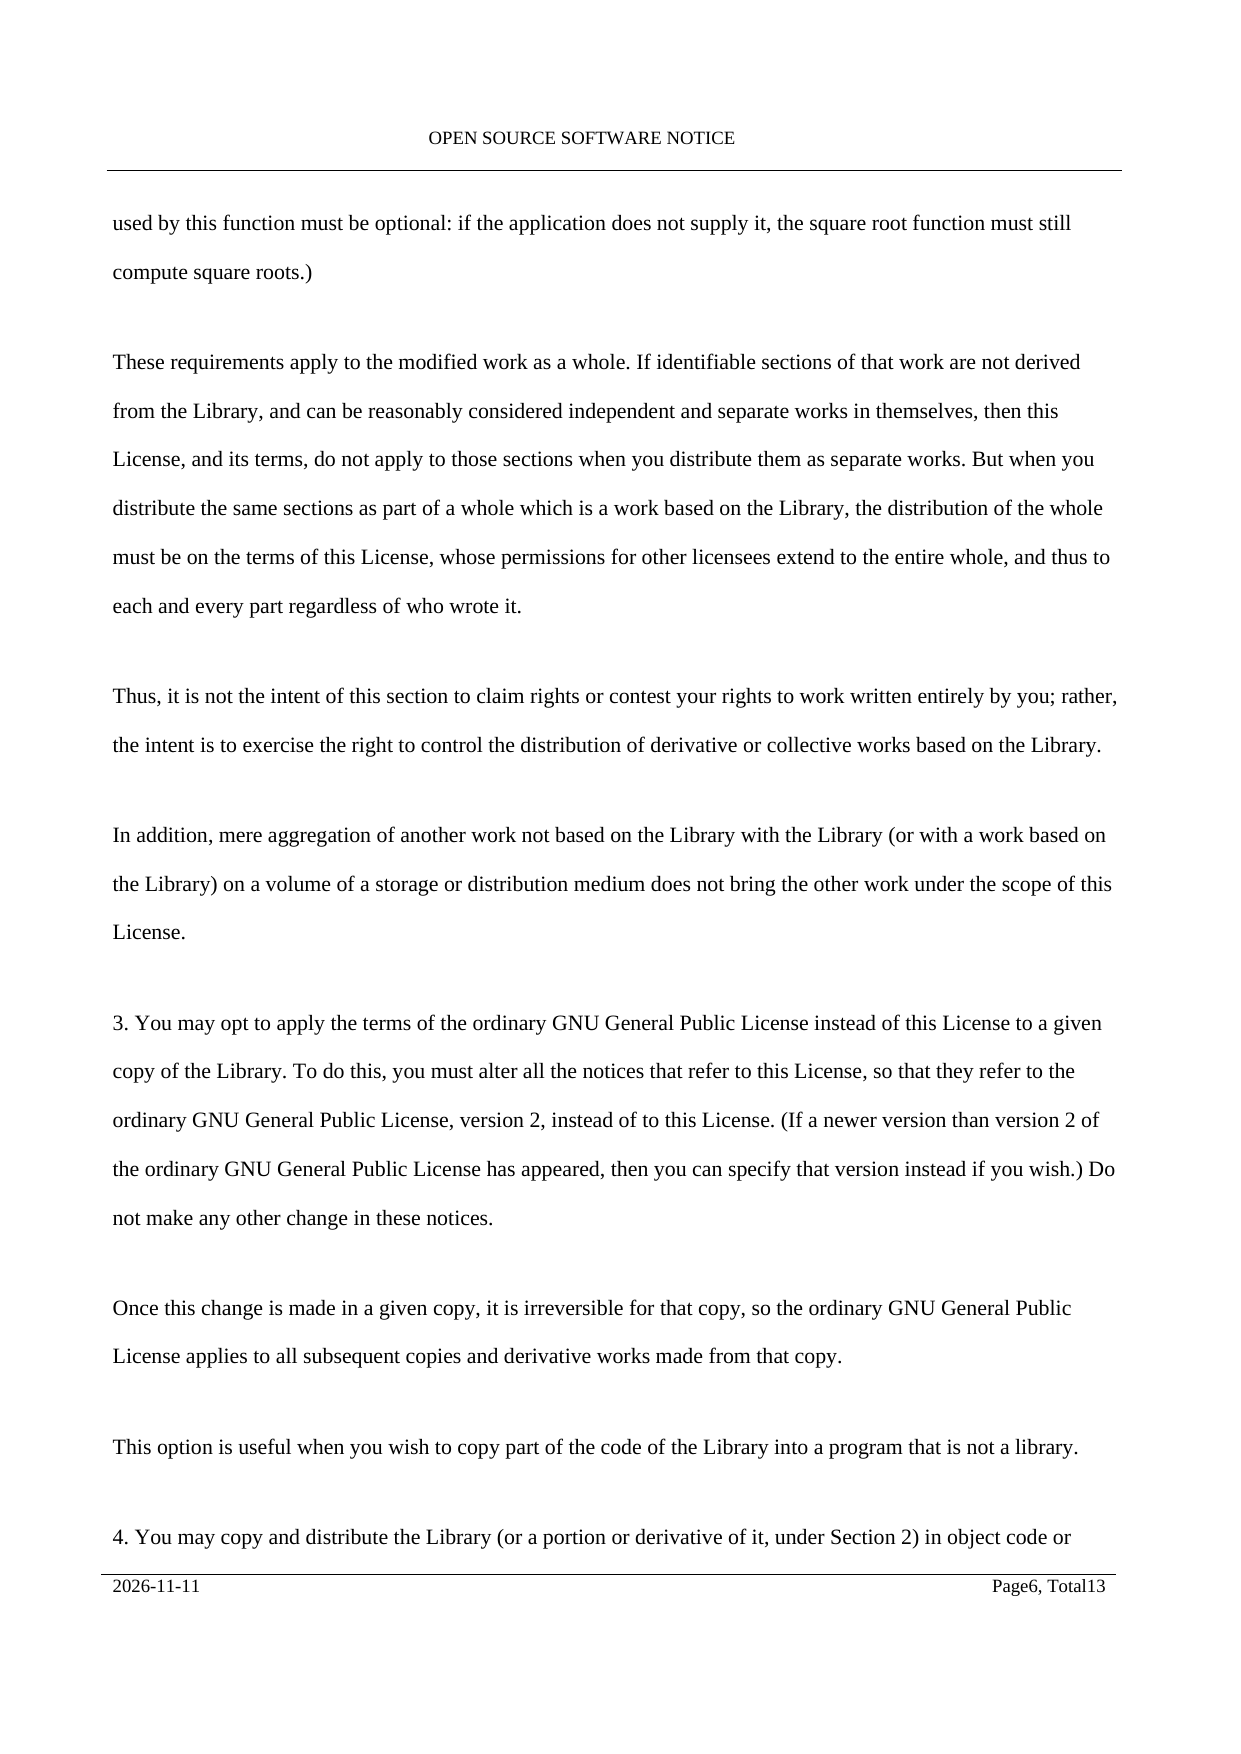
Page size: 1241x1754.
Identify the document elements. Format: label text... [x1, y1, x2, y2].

text 3. You may opt to apply the terms of the ordinary GNU General Public License instead of this License to a given copy of the Library. To do this, you must alter all the notices that refer to this License, so that they refer to the ordinary GNU General Public License, version 2, instead of to this License. (If a newer version than version 2 of the ordinary GNU General Public License has appeared, then you can specify that version instead if you wish.) Do not make any other change in these notices. [112, 1006, 1128, 1233]
text Thus, it is not the intent of this section to claim rights or contest your rights to work written entirely by you; rather, the intent is to exercise the right to control the distribution of derivative or collective works based on the Library. [112, 679, 1128, 761]
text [112, 206, 1128, 288]
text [112, 1520, 1128, 1553]
text These requirements apply to the modified work as a whole. If identifiable sections of that work are not derived from the Library, and can be reasonably considered independent and separate works in themselves, then this License, and its terms, do not apply to those sections when you distribute them as separate works. But when you distribute the same sections as part of a whole which is a work based on the Library, the distribution of the whole must be on the terms of this License, whose permissions for other licensees extend to the entire whole, and thus to each and every part regardless of who wrote it. [112, 345, 1128, 622]
text In addition, mere aggregation of another work not based on the Library with the Library (or with a work based on the Library) on a volume of a storage or distribution medium does not bring the other work under the scope of this License. [112, 818, 1128, 948]
text This option is useful when you wish to copy part of the code of the Library into a program that is not a library. [112, 1430, 1128, 1463]
text Once this change is made in a given copy, it is irreversible for that copy, so the ordinary GNU General Public License applies to all subsequent copies and derivative works made from that copy. [112, 1291, 1128, 1372]
